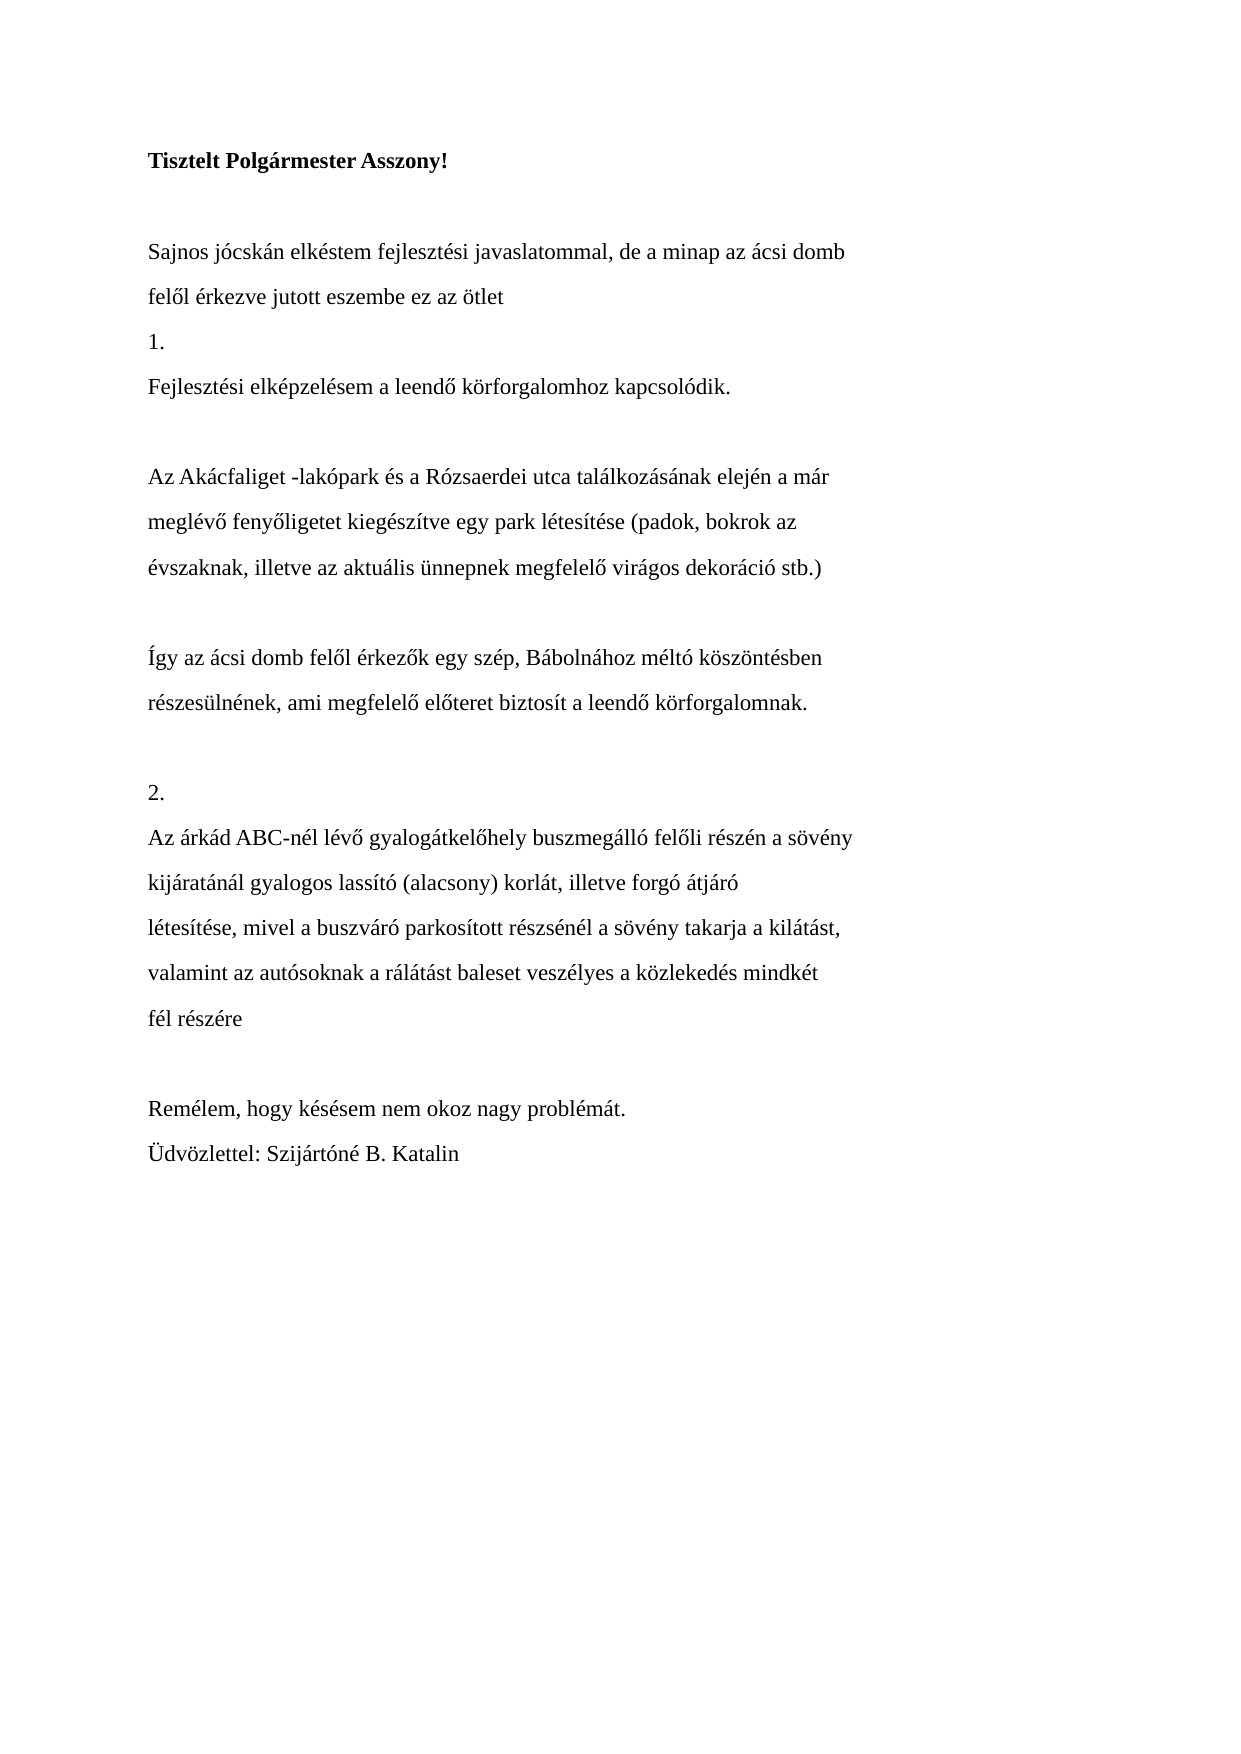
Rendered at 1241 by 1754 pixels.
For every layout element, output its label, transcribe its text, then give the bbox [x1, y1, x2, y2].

text fél részére [148, 1004, 1093, 1031]
text évszaknak, illetve az aktuális ünnepnek megfelelő virágos dekoráció stb.) [148, 553, 1093, 580]
text Üdvözlettel: Szijártóné B. Katalin [148, 1140, 1093, 1166]
text felől érkezve jutott eszembe ez az ötlet [148, 283, 1093, 309]
text meglévő fenyőligetet kiegészítve egy park létesítése (padok, bokrok az [148, 508, 1093, 535]
text Fejlesztési elképzelésem a leendő körforgalomhoz kapcsolódik. [148, 373, 1093, 399]
text Az árkád ABC-nél lévő gyalogátkelőhely buszmegálló felőli részén a sövény [148, 824, 1093, 851]
text Sajnos jócskán elkéstem fejlesztési javaslatommal, de a minap az ácsi domb [148, 238, 1093, 264]
text 1. [148, 328, 1093, 354]
text részesülnének, ami megfelelő előteret biztosít a leendő körforgalomnak. [148, 689, 1093, 715]
text Az Akácfaliget -lakópark és a Rózsaerdei utca találkozásának elején a már [148, 463, 1093, 490]
text valamint az autósoknak a rálátást baleset veszélyes a közlekedés mindkét [148, 959, 1093, 986]
text Tisztelt Polgármester Asszony! [148, 148, 1093, 174]
text 2. [148, 779, 1093, 805]
text létesítése, mivel a buszváró parkosított részsénél a sövény takarja a kilátást, [148, 914, 1093, 941]
text kijáratánál gyalogos lassító (alacsony) korlát, illetve forgó átjáró [148, 869, 1093, 896]
text Remélem, hogy késésem nem okoz nagy problémát. [148, 1095, 1093, 1121]
text Így az ácsi domb felől érkezők egy szép, Bábolnához méltó köszöntésben [148, 644, 1093, 670]
